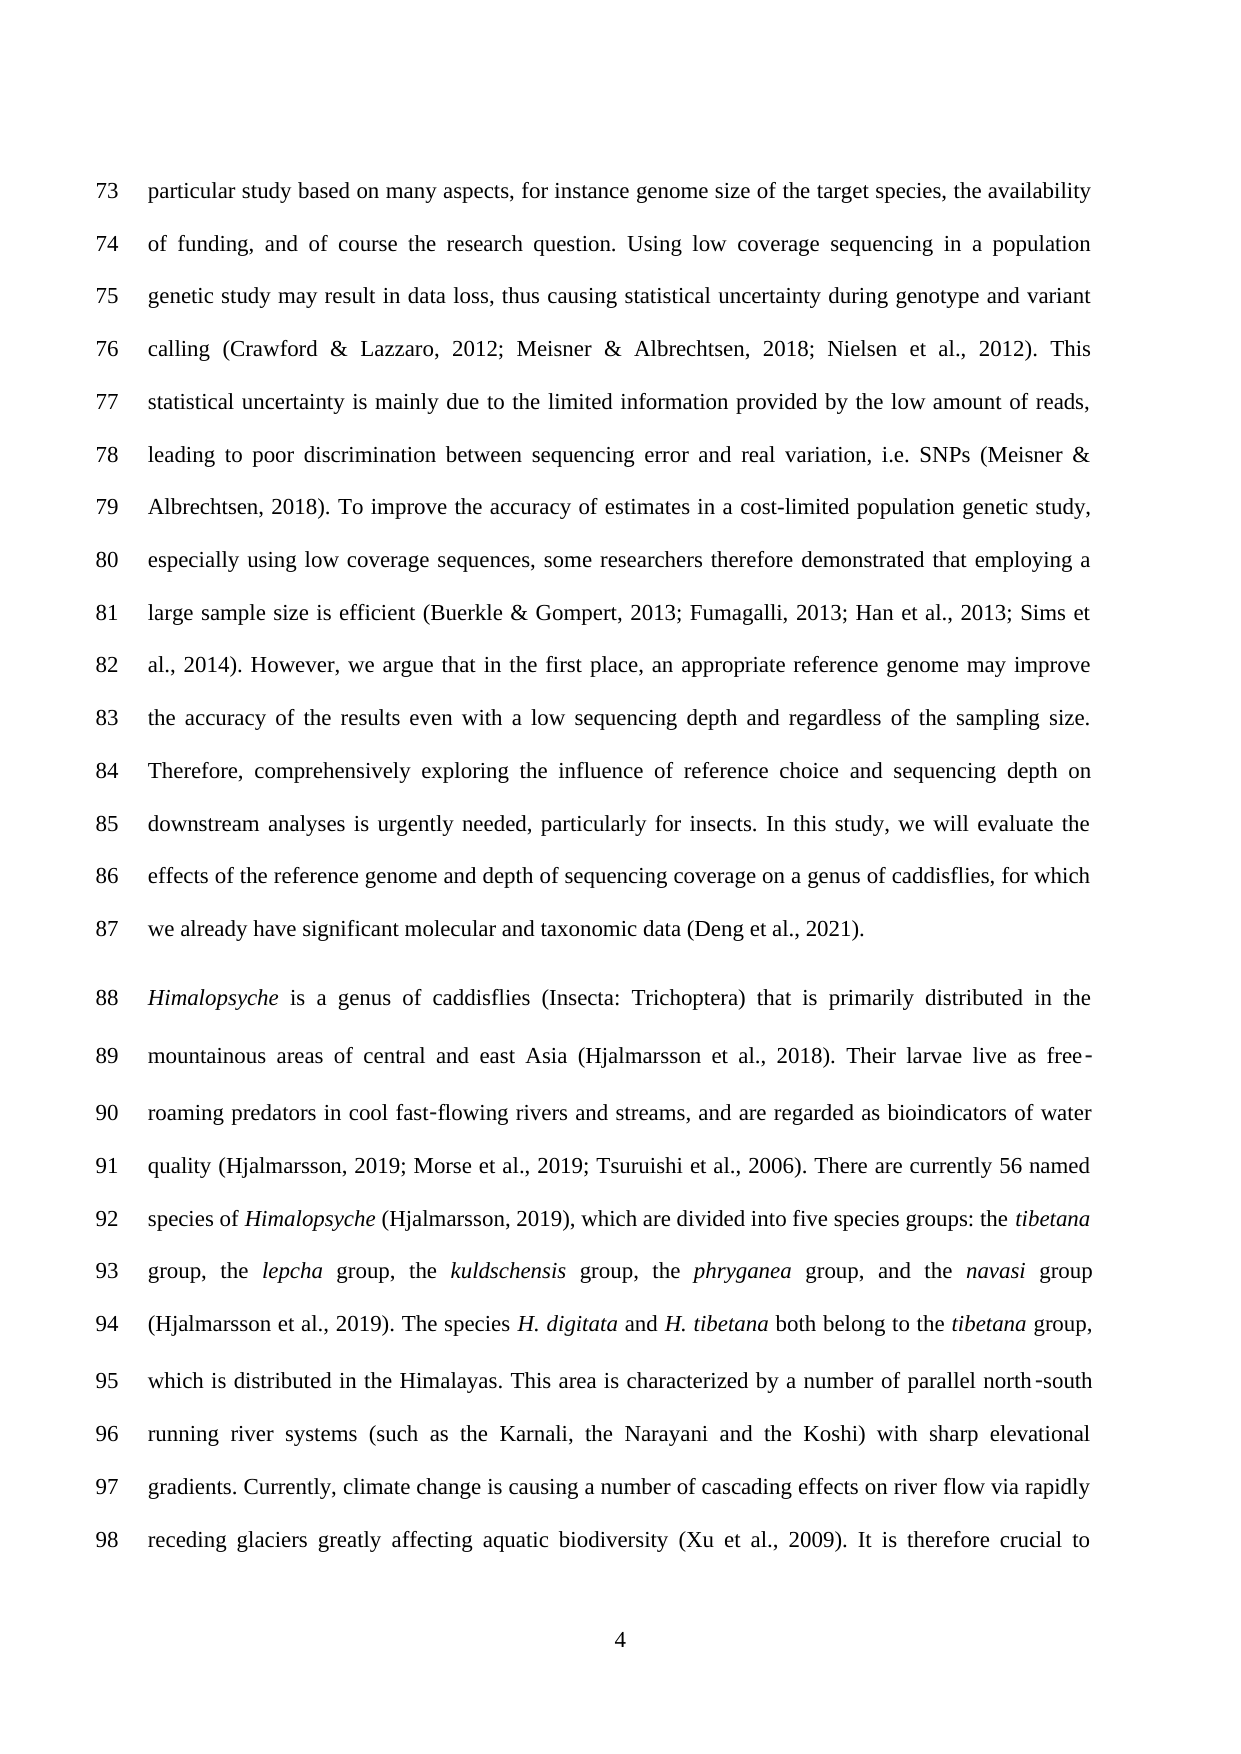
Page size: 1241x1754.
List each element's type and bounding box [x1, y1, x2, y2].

text [148, 984, 1092, 1552]
text [148, 177, 1092, 941]
